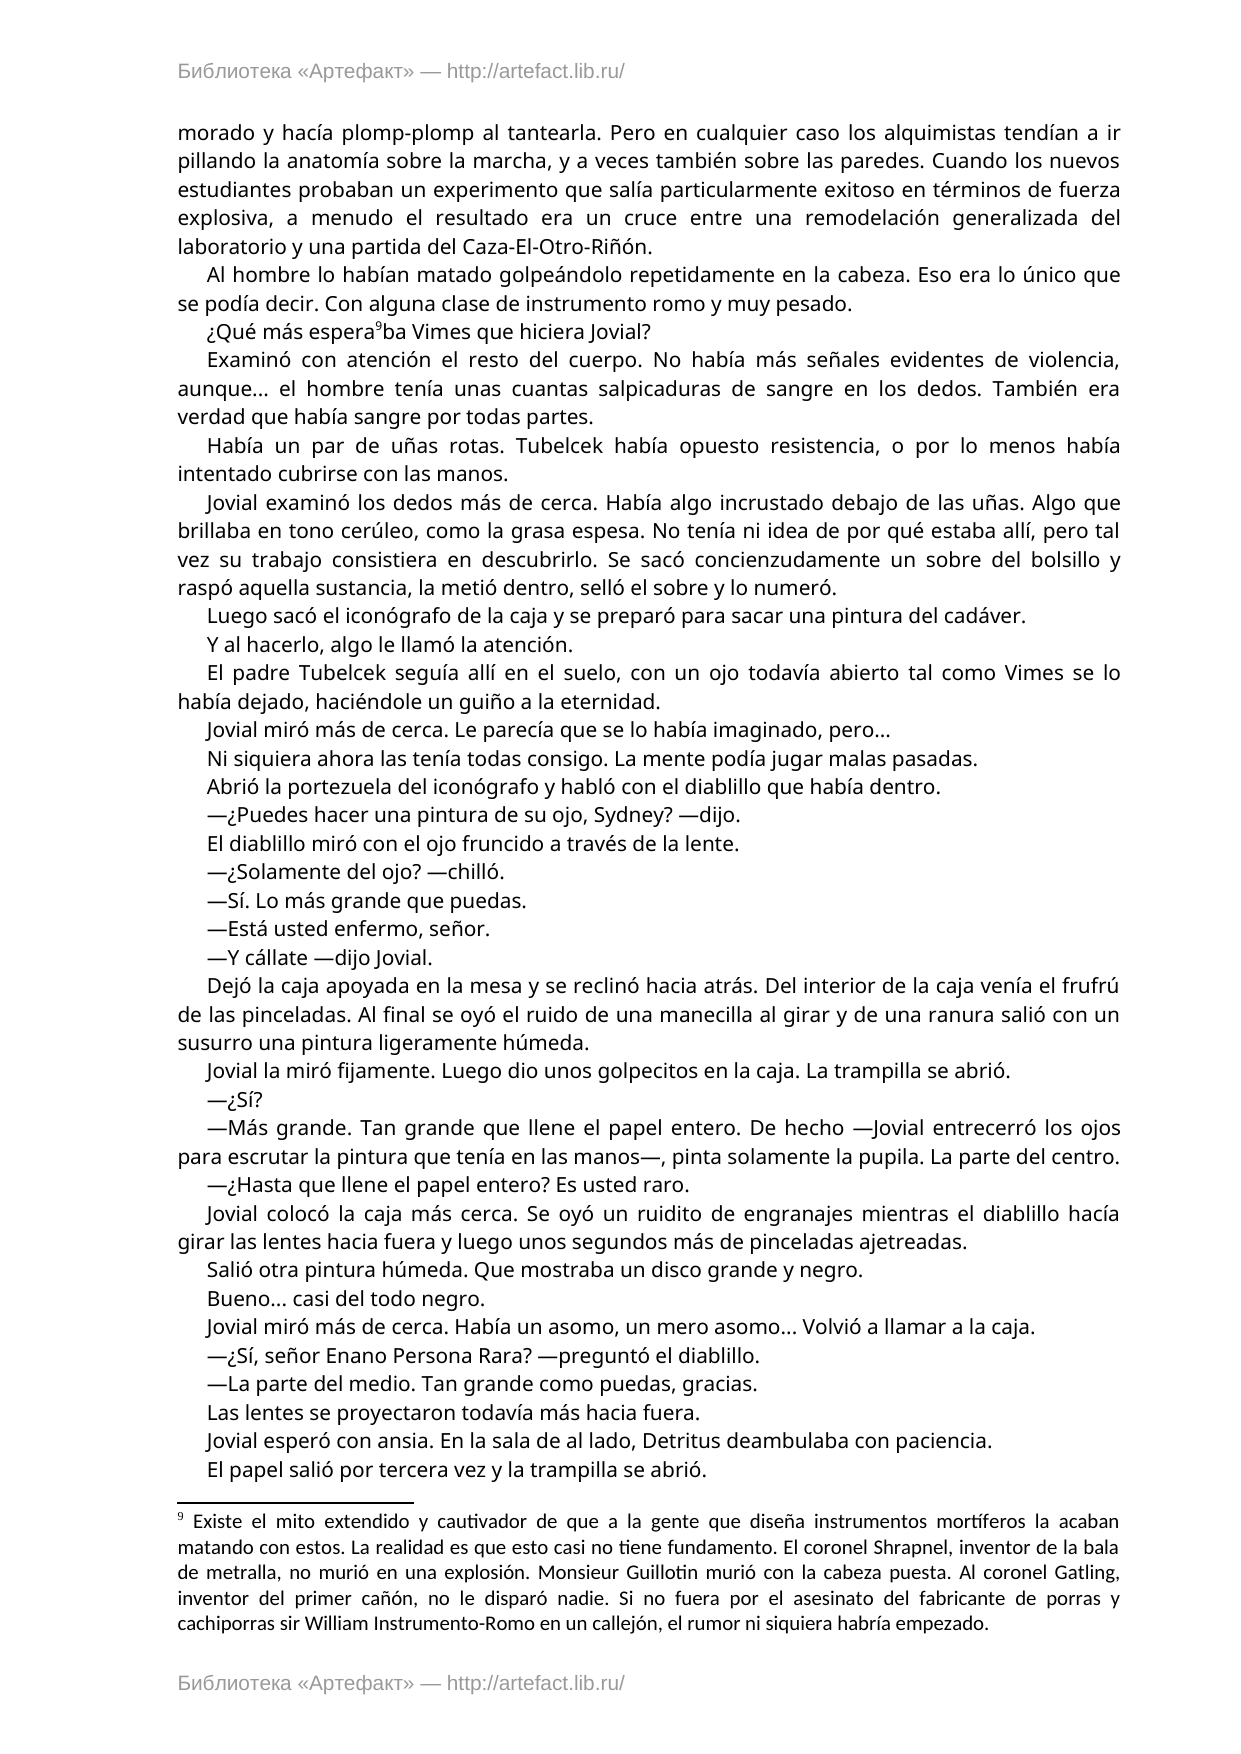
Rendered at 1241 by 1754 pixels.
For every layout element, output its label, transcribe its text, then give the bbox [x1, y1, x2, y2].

text Jovial la miró fijamente. Luego dio unos golpecitos en la caja. La trampilla se abrió. [177, 1057, 1122, 1085]
text Abrió la portezuela del iconógrafo y habló con el diablillo que había dentro. [177, 772, 1122, 801]
text Jovial examinó los dedos más de cerca. Había algo incrustado debajo de las uñas. Algo que brillaba en tono cerúleo, como la grasa espesa. No tenía ni idea de por qué estaba allí, pero tal vez su trabajo consistiera en descubrirlo. Se sacó concienzudamente un sobre del bolsillo y raspó aquella sustancia, la metió dentro, selló el sobre y lo numeró. [177, 488, 1122, 602]
text —Sí. Lo más grande que puedas. [177, 886, 1122, 914]
text —Y cállate —dijo Jovial. [177, 943, 1122, 971]
text —¿Solamente del ojo? —chilló. [177, 857, 1122, 886]
text —Está usted enfermo, señor. [177, 914, 1122, 943]
text —¿Puedes hacer una pintura de su ojo, Sydney? —dijo. [177, 801, 1122, 829]
text Jovial miró más de cerca. Le parecía que se lo había imaginado, pero... [177, 715, 1122, 744]
text Luego sacó el iconógrafo de la caja y se preparó para sacar una pintura del cadáver. [177, 602, 1122, 630]
text —¿Hasta que llene el papel entero? Es usted raro. [177, 1170, 1122, 1199]
text Salió otra pintura húmeda. Que mostraba un disco grande y negro. [177, 1256, 1122, 1284]
text Y al hacerlo, algo le llamó la atención. [177, 630, 1122, 658]
text Bueno... casi del todo negro. [177, 1284, 1122, 1312]
text —Más grande. Tan grande que llene el papel entero. De hecho —Jovial entrecerró los ojos para escrutar la pintura que tenía en las manos—, pinta solamente la pupila. La parte del centro. [177, 1113, 1122, 1170]
text Jovial colocó la caja más cerca. Se oyó un ruidito de engranajes mientras el diablillo hacía girar las lentes hacia fuera y luego unos segundos más de pinceladas ajetreadas. [177, 1199, 1122, 1256]
text Había un par de uñas rotas. Tubelcek había opuesto resistencia, o por lo menos había intentado cubrirse con las manos. [177, 431, 1122, 488]
text Examinó con atención el resto del cuerpo. No había más señales evidentes de violencia, aunque... el hombre tenía unas cuantas salpicaduras de sangre en los dedos. También era verdad que había sangre por todas partes. [177, 346, 1122, 431]
text Dejó la caja apoyada en la mesa y se reclinó hacia atrás. Del interior de la caja venía el frufrú de las pinceladas. Al final se oyó el ruido de una manecilla al girar y de una ranura salió con un susurro una pintura ligeramente húmeda. [177, 971, 1122, 1057]
text Jovial miró más de cerca. Había un asomo, un mero asomo... Volvió a llamar a la caja. [177, 1312, 1122, 1341]
text Al hombre lo habían matado golpeándolo repetidamente en la cabeza. Eso era lo único que se podía decir. Con alguna clase de instrumento romo y muy pesado. [177, 260, 1122, 317]
text El diablillo miró con el ojo fruncido a través de la lente. [177, 829, 1122, 857]
text ¿Qué más esperaba Vimes que hiciera Jovial? [177, 317, 1122, 346]
text El papel salió por tercera vez y la trampilla se abrió. [177, 1455, 1122, 1483]
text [177, 118, 1122, 260]
text —¿Sí? [177, 1085, 1122, 1113]
text Ni siquiera ahora las tenía todas consigo. La mente podía jugar malas pasadas. [177, 744, 1122, 772]
text Jovial esperó con ansia. En la sala de al lado, Detritus deambulaba con paciencia. [177, 1426, 1122, 1455]
text —¿Sí, señor Enano Persona Rara? —preguntó el diablillo. [177, 1341, 1122, 1369]
text Las lentes se proyectaron todavía más hacia fuera. [177, 1398, 1122, 1426]
text —La parte del medio. Tan grande como puedas, gracias. [177, 1369, 1122, 1398]
text El padre Tubelcek seguía allí en el suelo, con un ojo todavía abierto tal como Vimes se lo había dejado, haciéndole un guiño a la eternidad. [177, 658, 1122, 715]
